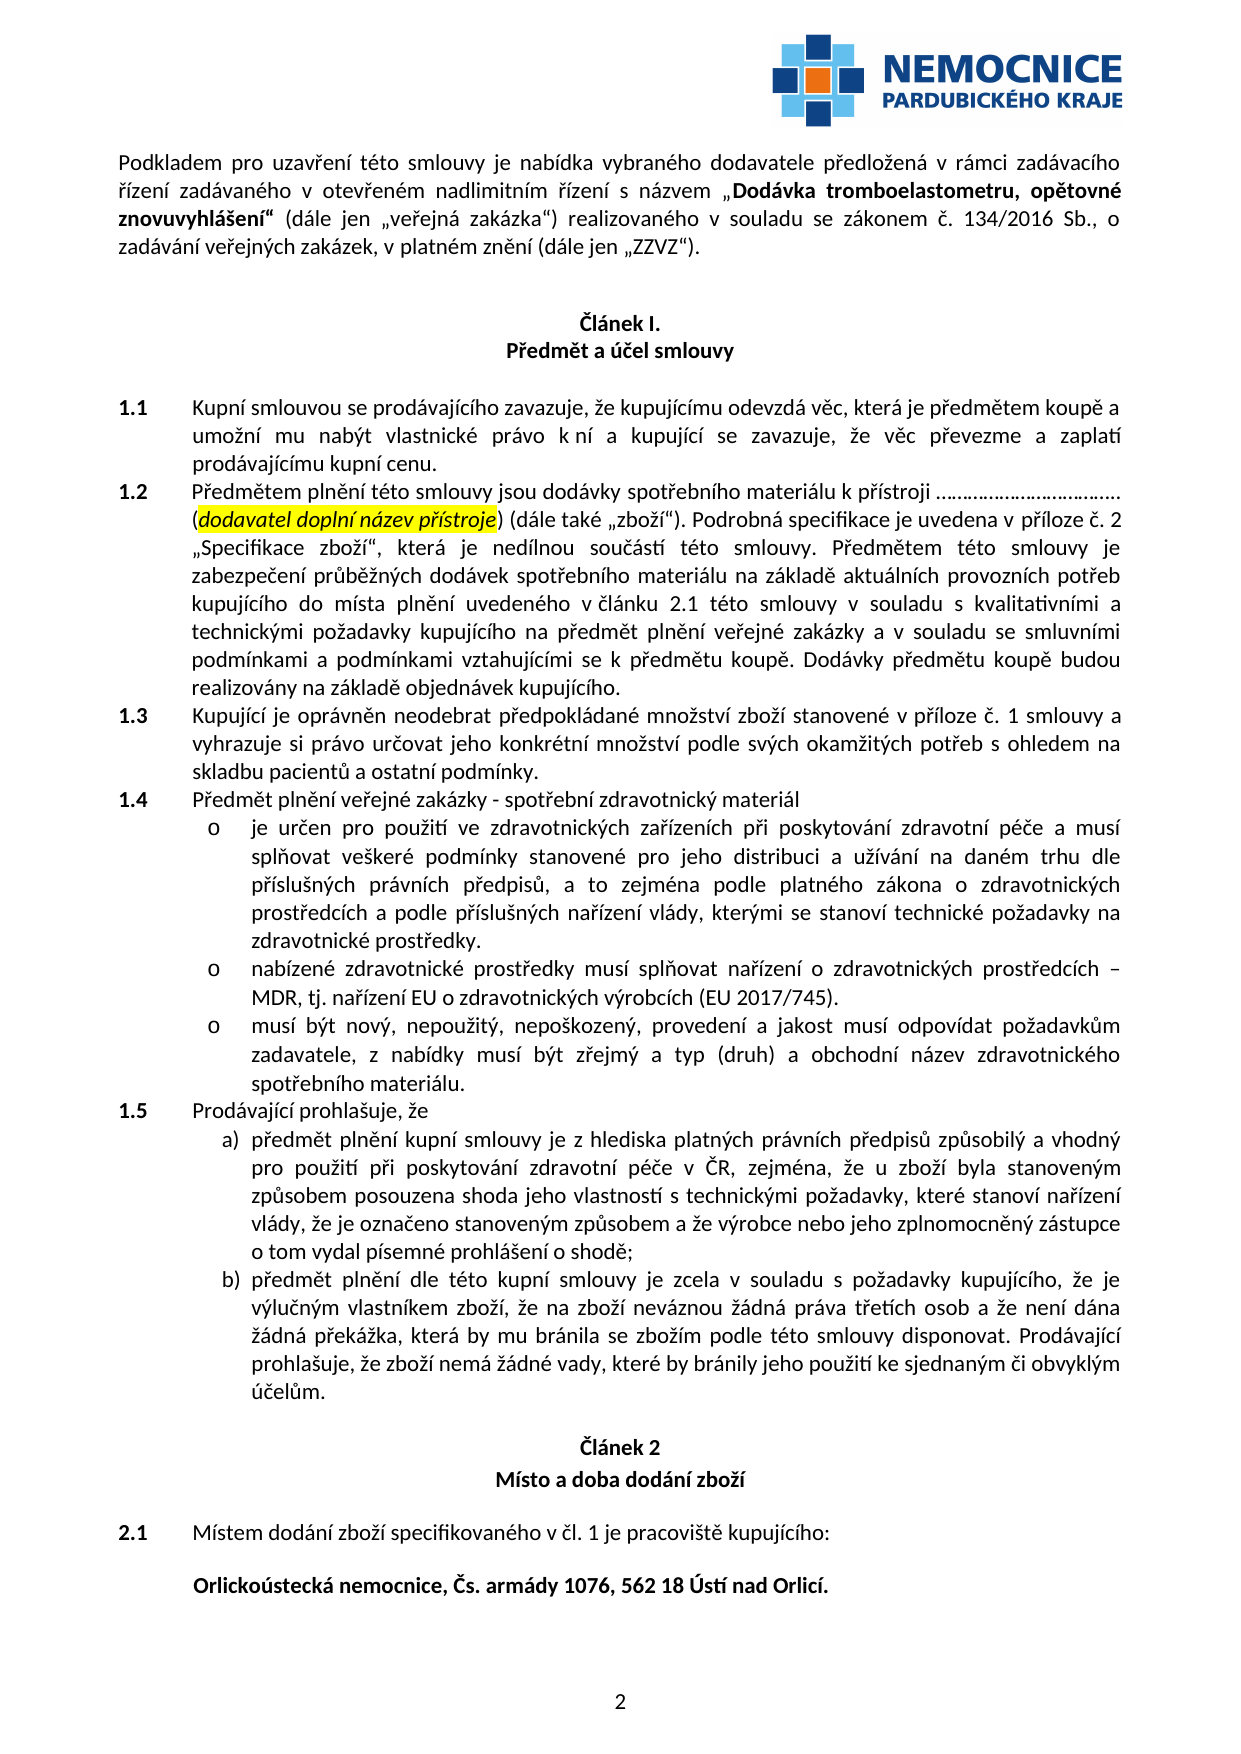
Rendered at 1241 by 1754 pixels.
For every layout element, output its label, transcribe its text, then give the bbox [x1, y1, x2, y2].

list je určen pro použití ve zdravotnických zařízeních při poskytování zdravotní péče a musí splňovat veškeré podmínky stanovené pro jeho distribuci a užívání na daném trhu dle příslušných právních předpisů, a to zejména podle platného zákona o zdravotnických prostředcích a podle příslušných nařízení vlády, kterými se stanoví technické požadavky na zdravotnické prostředky. [207, 813, 1122, 954]
text Místo a doba dodání zboží [118, 1465, 1122, 1493]
list nabízené zdravotnické prostředky musí splňovat nařízení o zdravotnických prostředcích – MDR, tj. nařízení EU o zdravotnických výrobcích (EU 2017/745). [207, 954, 1122, 1011]
text Podkladem pro uzavření této smlouvy je nabídka vybraného dodavatele předložená v rámci zadávacího řízení zadávaného v otevřeném nadlimitním řízení s názvem „Dodávka tromboelastometru, opětovné znovuvyhlášení“ (dále jen „veřejná zakázka“) realizovaného v souladu se zákonem č. 134/2016 Sb., o zadávání veřejných zakázek, v platném znění (dále jen „ZZVZ“). [118, 148, 1122, 260]
text 2.1 Místem dodání zboží specifikovaného v čl. 1 je pracoviště kupujícího: [118, 1518, 1122, 1546]
list předmět plnění dle této kupní smlouvy je zcela v souladu s požadavky kupujícího, že je výlučným vlastníkem zboží, že na zboží neváznou žádná práva třetích osob a že není dána žádná překážka, která by mu bránila se zbožím podle této smlouvy disponovat. Prodávající prohlašuje, že zboží nemá žádné vady, které by bránily jeho použití ke sjednaným či obvyklým účelům. [222, 1265, 1122, 1405]
title Předmět a účel smlouvy [118, 337, 1122, 365]
text Článek 2 [118, 1433, 1122, 1461]
text 1.2 Předmětem plnění této smlouvy jsou dodávky spotřebního materiálu k přístroji …………………………….. (dodavatel doplní název přístroje) (dále také „zboží“). Podrobná specifikace je uvedena v příloze č. 2 „Specifikace zboží“, která je nedílnou součástí této smlouvy. Předmětem této smlouvy je zabezpečení průběžných dodávek spotřebního materiálu na základě aktuálních provozních potřeb kupujícího do místa plnění uvedeného v článku 2.1 této smlouvy v souladu s kvalitativními a technickými požadavky kupujícího na předmět plnění veřejné zakázky a v souladu se smluvními podmínkami a podmínkami vztahujícími se k předmětu koupě. Dodávky předmětu koupě budou realizovány na základě objednávek kupujícího. [118, 477, 1122, 701]
subtitle Kupní smlouvou se prodávajícího zavazuje, že kupujícímu odevzdá věc, která je předmětem koupě a umožní mu nabýt vlastnické právo k ní a kupující se zavazuje, že věc převezme a zaplatí prodávajícímu kupní cenu. [118, 393, 1122, 477]
list Kupující je oprávněn neodebrat předpokládané množství zboží stanovené v příloze č. 1 smlouvy a vyhrazuje si právo určovat jeho konkrétní množství podle svých okamžitých potřeb s ohledem na skladbu pacientů a ostatní podmínky. [118, 701, 1122, 785]
title Článek I. [118, 309, 1122, 337]
list předmět plnění kupní smlouvy je z hlediska platných právních předpisů způsobilý a vhodný pro použití při poskytování zdravotní péče v ČR, zejména, že u zboží byla stanoveným způsobem posouzena shoda jeho vlastností s technickými požadavky, které stanoví nařízení vlády, že je označeno stanoveným způsobem a že výrobce nebo jeho zplnomocněný zástupce o tom vydal písemné prohlášení o shodě; [222, 1125, 1122, 1265]
list musí být nový, nepoužitý, nepoškozený, provedení a jakost musí odpovídat požadavkům zadavatele, z nabídky musí být zřejmý a typ (druh) a obchodní název zdravotnického spotřebního materiálu. [207, 1011, 1122, 1097]
list Předmět plnění veřejné zakázky - spotřební zdravotnický materiál [118, 785, 1122, 813]
list Orlickoústecká nemocnice, Čs. armády 1076, 562 18 Ústí nad Orlicí. [193, 1571, 1122, 1599]
text 1.5 Prodávající prohlašuje, že [118, 1097, 1122, 1125]
picture [771, 33, 1123, 128]
